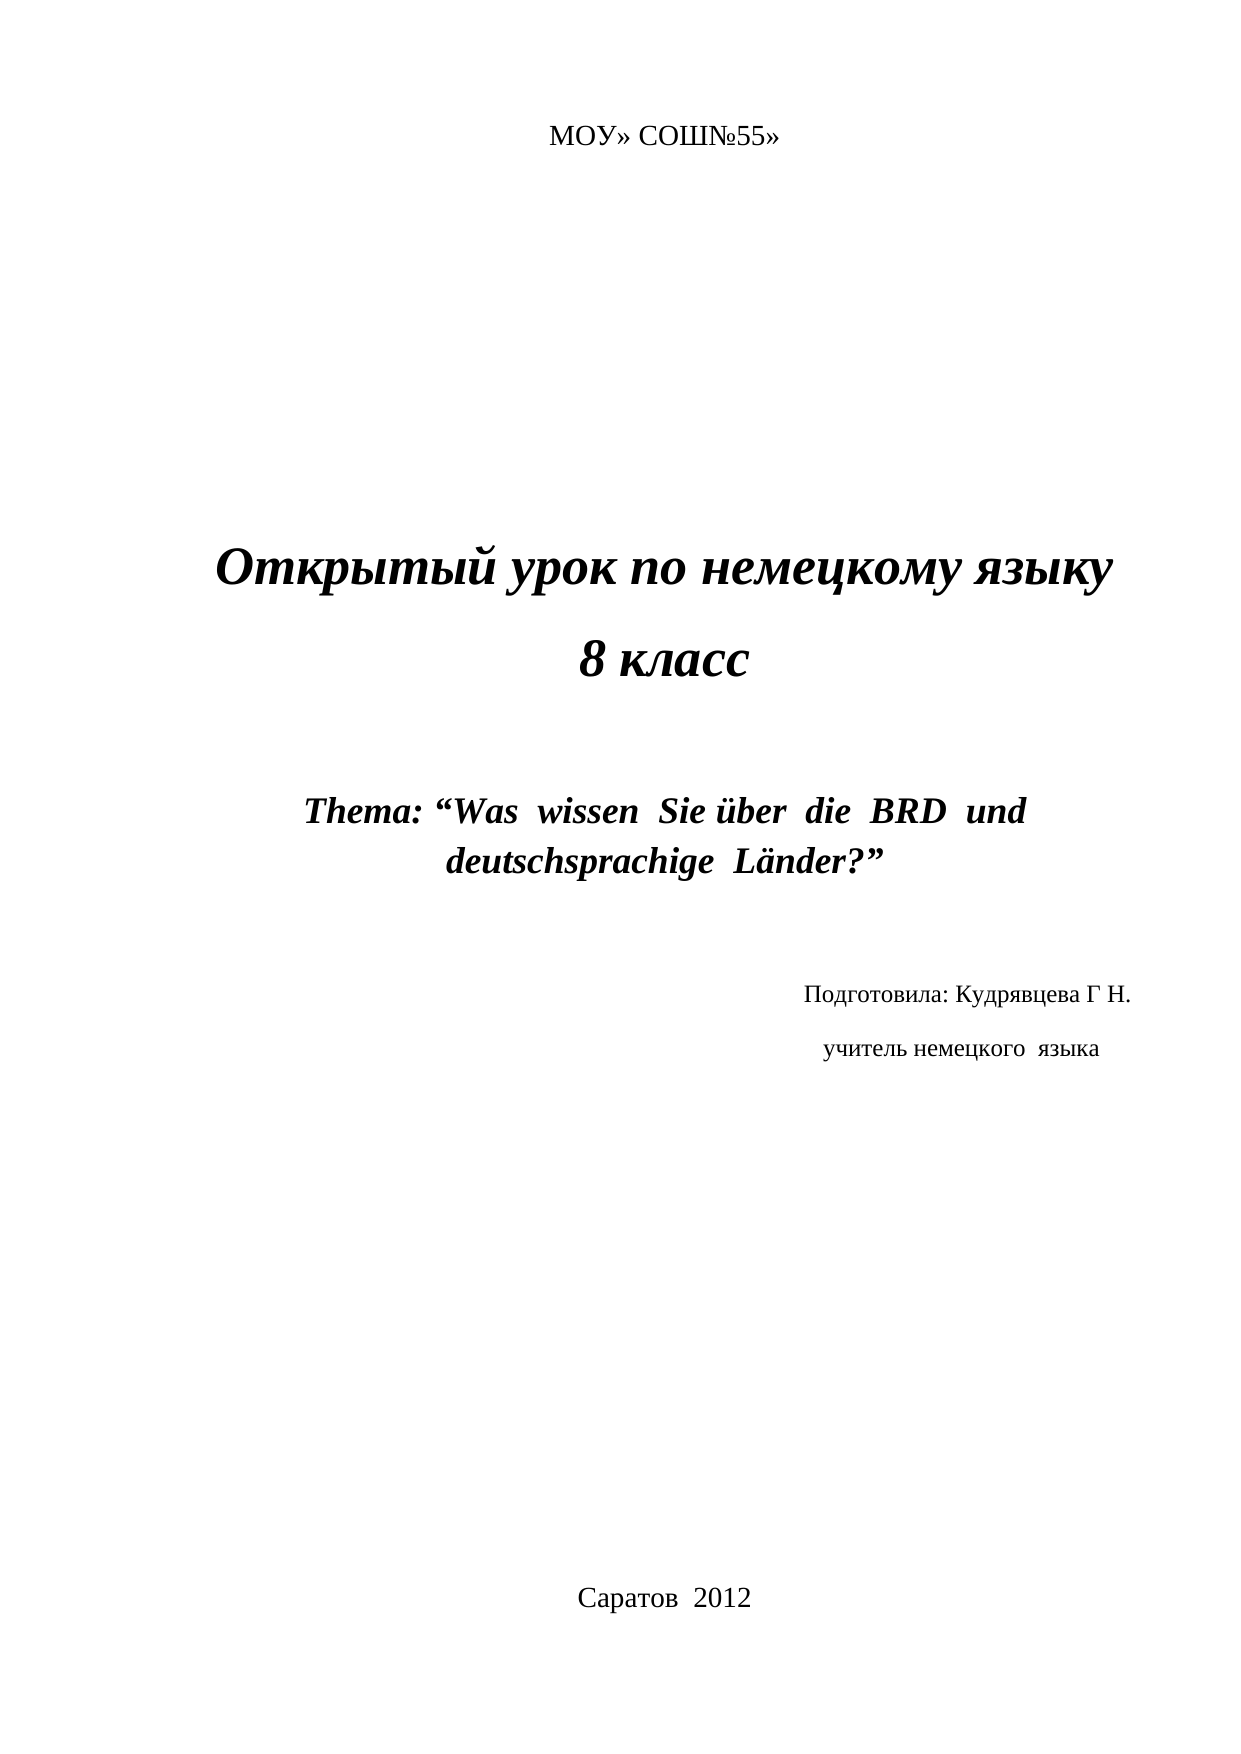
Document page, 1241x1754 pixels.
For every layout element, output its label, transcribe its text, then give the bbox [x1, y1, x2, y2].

text учитель немецкого языка [177, 1033, 1152, 1062]
text Подготовила: Кудрявцева Г Н. [177, 979, 1152, 1008]
text Открытый урок по немецкому языку [177, 534, 1152, 596]
text Thema: “Was wissen Sie über die BRD und deutschsprachige Länder?” [177, 789, 1152, 882]
text МОУ» СОШ№55» [177, 118, 1152, 152]
text 8 класс [177, 626, 1152, 688]
text Саратов 2012 [177, 1580, 1152, 1613]
